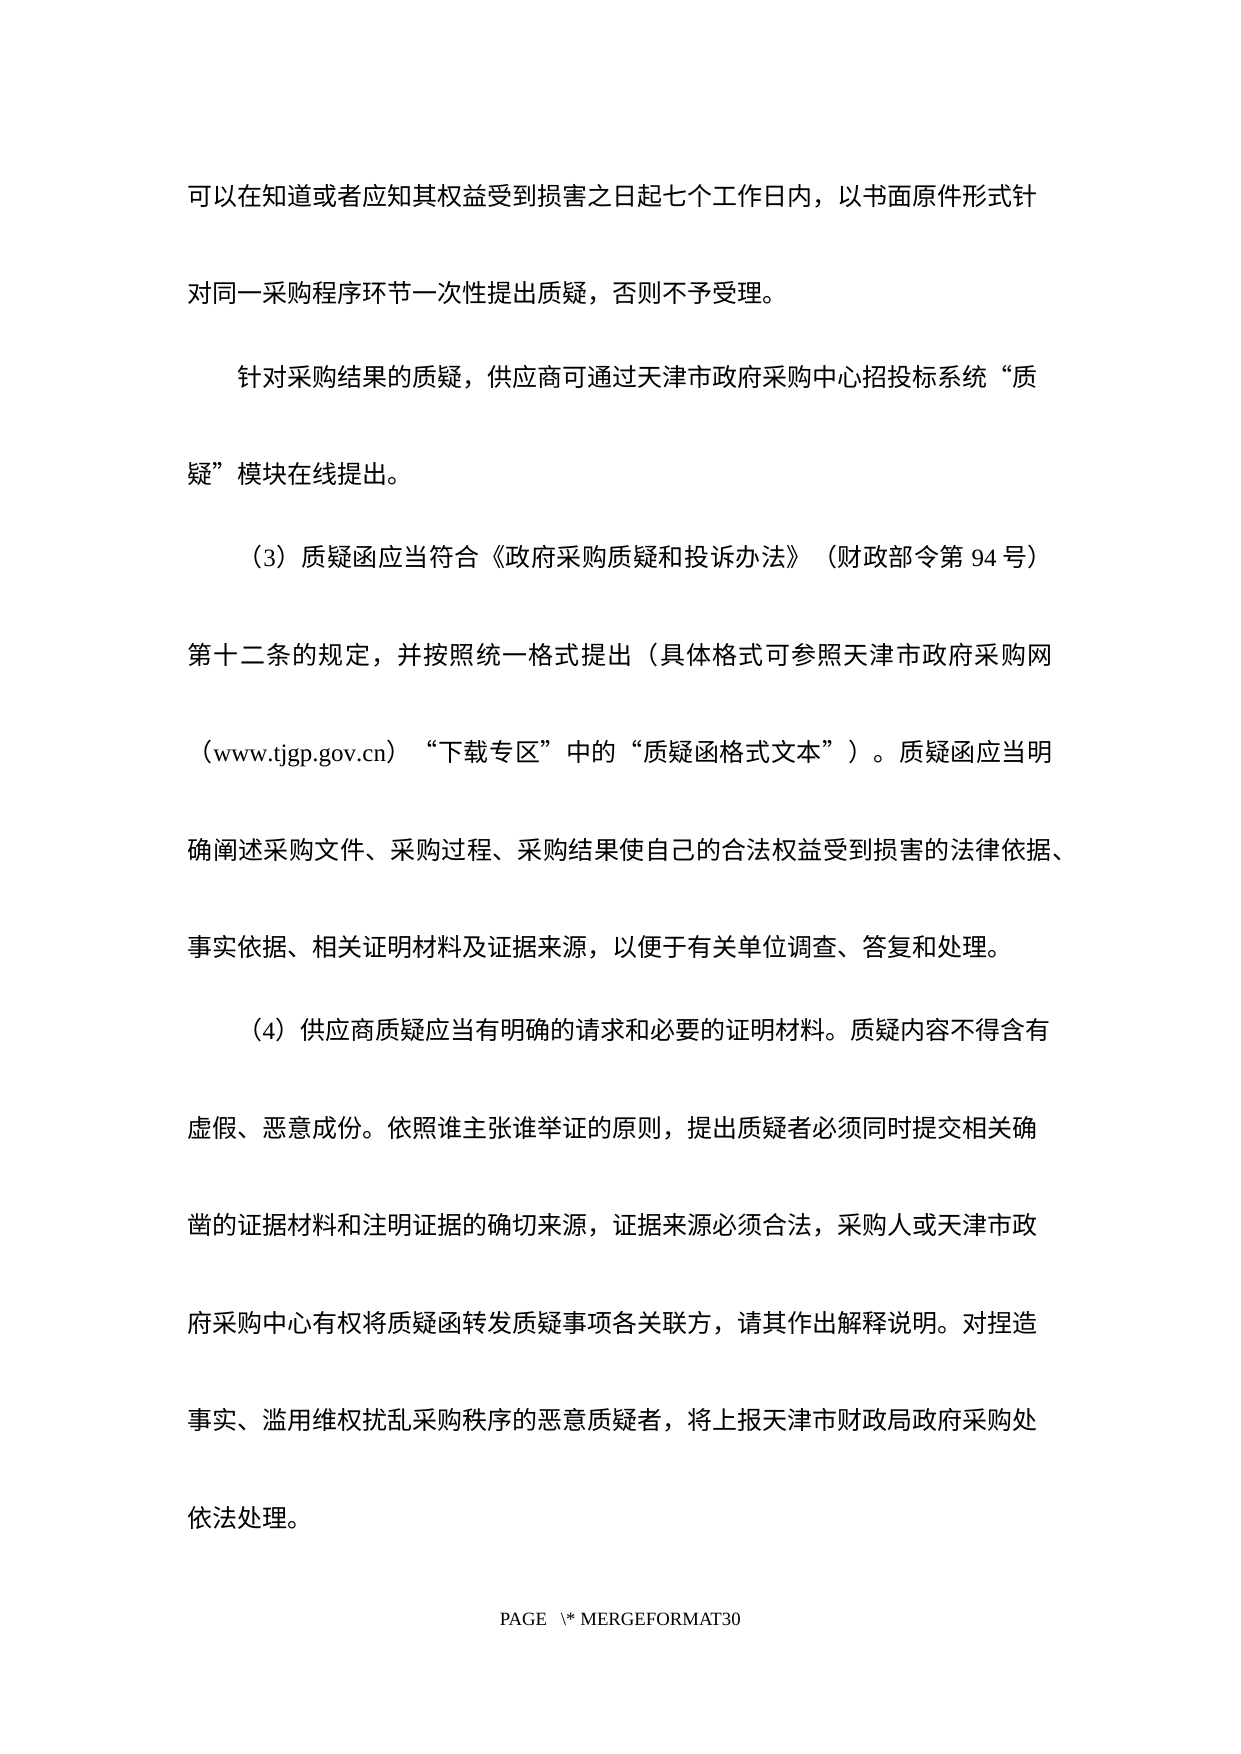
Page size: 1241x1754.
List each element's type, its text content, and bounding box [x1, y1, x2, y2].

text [187, 162, 1053, 324]
text （3）质疑函应当符合《政府采购质疑和投诉办法》（财政部令第94号）第十二条的规定，并按照统一格式提出（具体格式可参照天津市政府采购网（www.tjgp.gov.cn）“下载专区”中的“质疑函格式文本”）。质疑函应当明确阐述采购文件、采购过程、采购结果使自己的合法权益受到损害的法律依据、事实依据、相关证明材料及证据来源，以便于有关单位调查、答复和处理。 [187, 523, 1053, 978]
text （4）供应商质疑应当有明确的请求和必要的证明材料。质疑内容不得含有虚假、恶意成份。依照谁主张谁举证的原则，提出质疑者必须同时提交相关确凿的证据材料和注明证据的确切来源，证据来源必须合法，采购人或天津市政府采购中心有权将质疑函转发质疑事项各关联方，请其作出解释说明。对捏造事实、滥用维权扰乱采购秩序的恶意质疑者，将上报天津市财政局政府采购处依法处理。 [187, 996, 1053, 1549]
text 针对采购结果的质疑，供应商可通过天津市政府采购中心招投标系统“质疑”模块在线提出。 [187, 343, 1053, 505]
